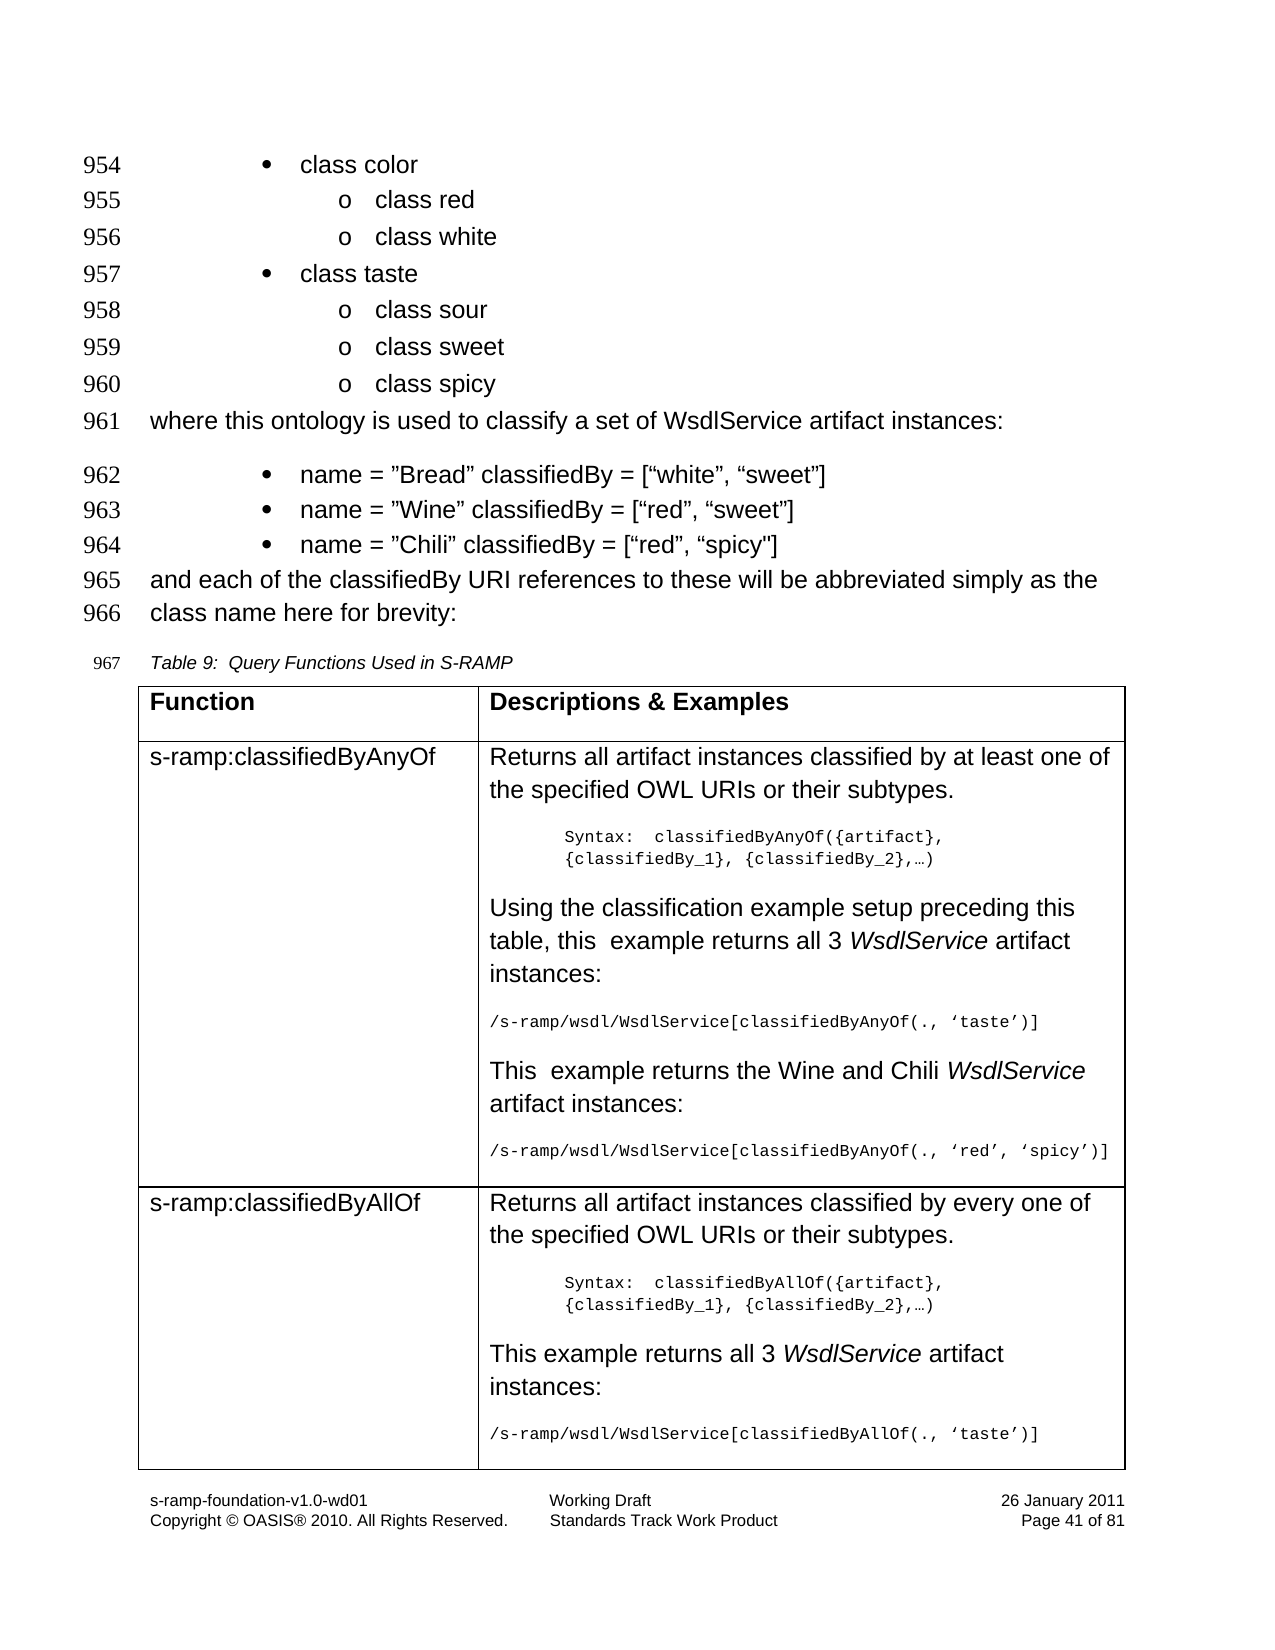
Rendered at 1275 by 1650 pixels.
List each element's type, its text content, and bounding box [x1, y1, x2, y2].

list name = ”Wine” classifiedBy = [“red”, “sweet”] [262, 495, 1125, 524]
list class sour [337, 294, 1125, 326]
list name = ”Bread” classifiedBy = [“white”, “sweet”] [262, 460, 1125, 489]
text Table 9: Query Functions Used in S-RAMP [150, 652, 1125, 674]
list class red [337, 185, 1125, 216]
table_cell Returns all artifact instances classified by at least one of the specified OWL URIs or their subtypes. Syntax: classifiedByAnyOf({artifact}, {classifiedBy_1}, {classifiedBy_2},…) Using the classification example setup preceding this table, this example returns all 3 WsdlService artifact instances: /s-ramp/wsdl/WsdlService[classifiedByAnyOf(., ‘taste’)] This example returns the Wine and Chili WsdlService artifact instances: /s-ramp/wsdl/WsdlService[classifiedByAnyOf(., ‘red’, ‘spicy’)] [479, 742, 1124, 1186]
list class spicy [337, 369, 1125, 400]
list class white [337, 222, 1125, 253]
table_header Descriptions & Examples [479, 687, 1124, 741]
text and each of the classifiedBy URI references to these will be abbreviated simply as the class name here for brevity: [150, 565, 1125, 627]
list name = ”Chili” classifiedBy = [“red”, “spicy"] [262, 530, 1125, 559]
list class taste [262, 259, 1125, 288]
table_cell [139, 1188, 478, 1469]
text where this ontology is used to classify a set of WsdlService artifact instances: [150, 406, 1125, 435]
table_cell s-ramp:classifiedByAnyOf [139, 742, 478, 1186]
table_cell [479, 1188, 1124, 1469]
list class color [262, 150, 1125, 179]
list class sweet [337, 332, 1125, 363]
table_header Function [139, 687, 478, 741]
